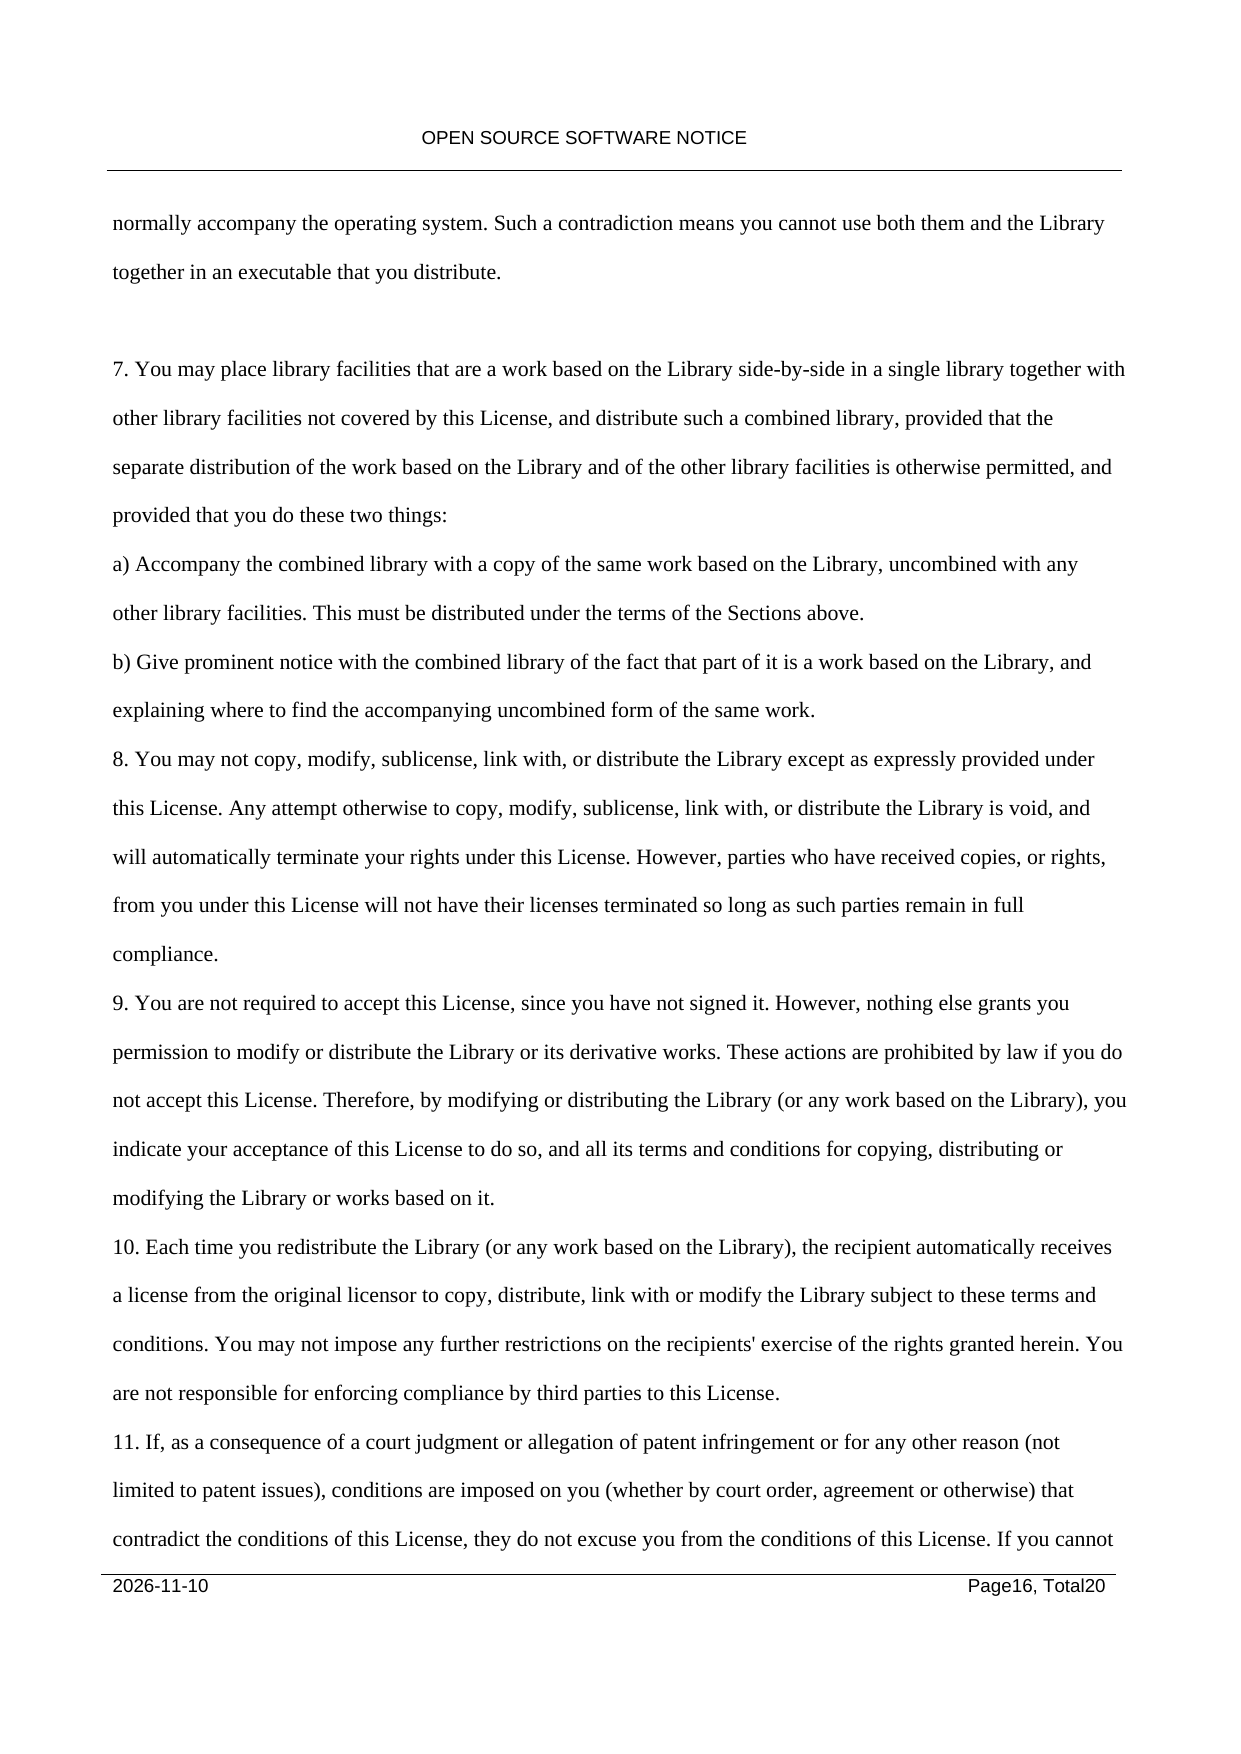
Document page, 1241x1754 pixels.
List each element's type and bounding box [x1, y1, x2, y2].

text [112, 206, 1128, 1555]
